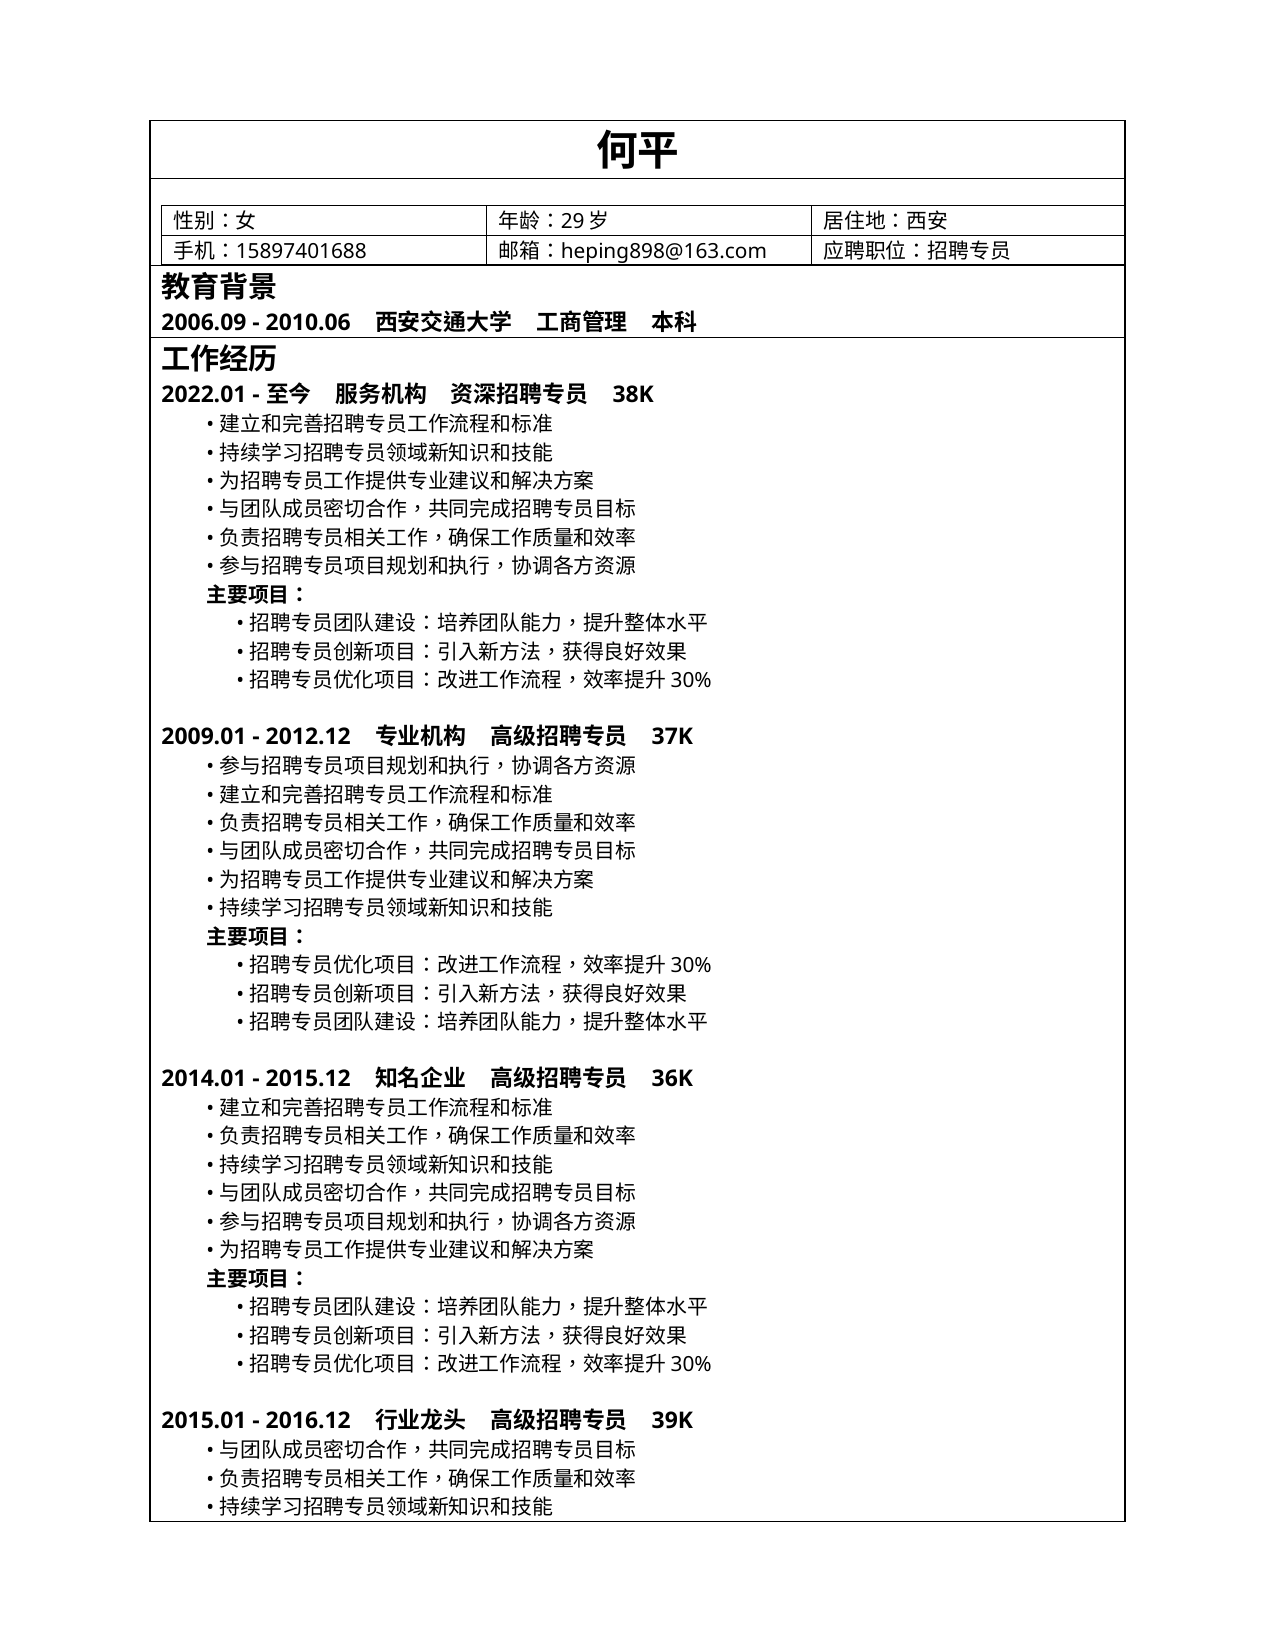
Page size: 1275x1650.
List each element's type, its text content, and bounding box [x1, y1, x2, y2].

table_header 何平 [151, 121, 1124, 178]
table_cell 教育背景 2006.09 - 2010.06 西安交通大学 工商管理 本科 [151, 266, 1124, 337]
table_cell [151, 179, 1124, 265]
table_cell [151, 338, 1124, 1521]
